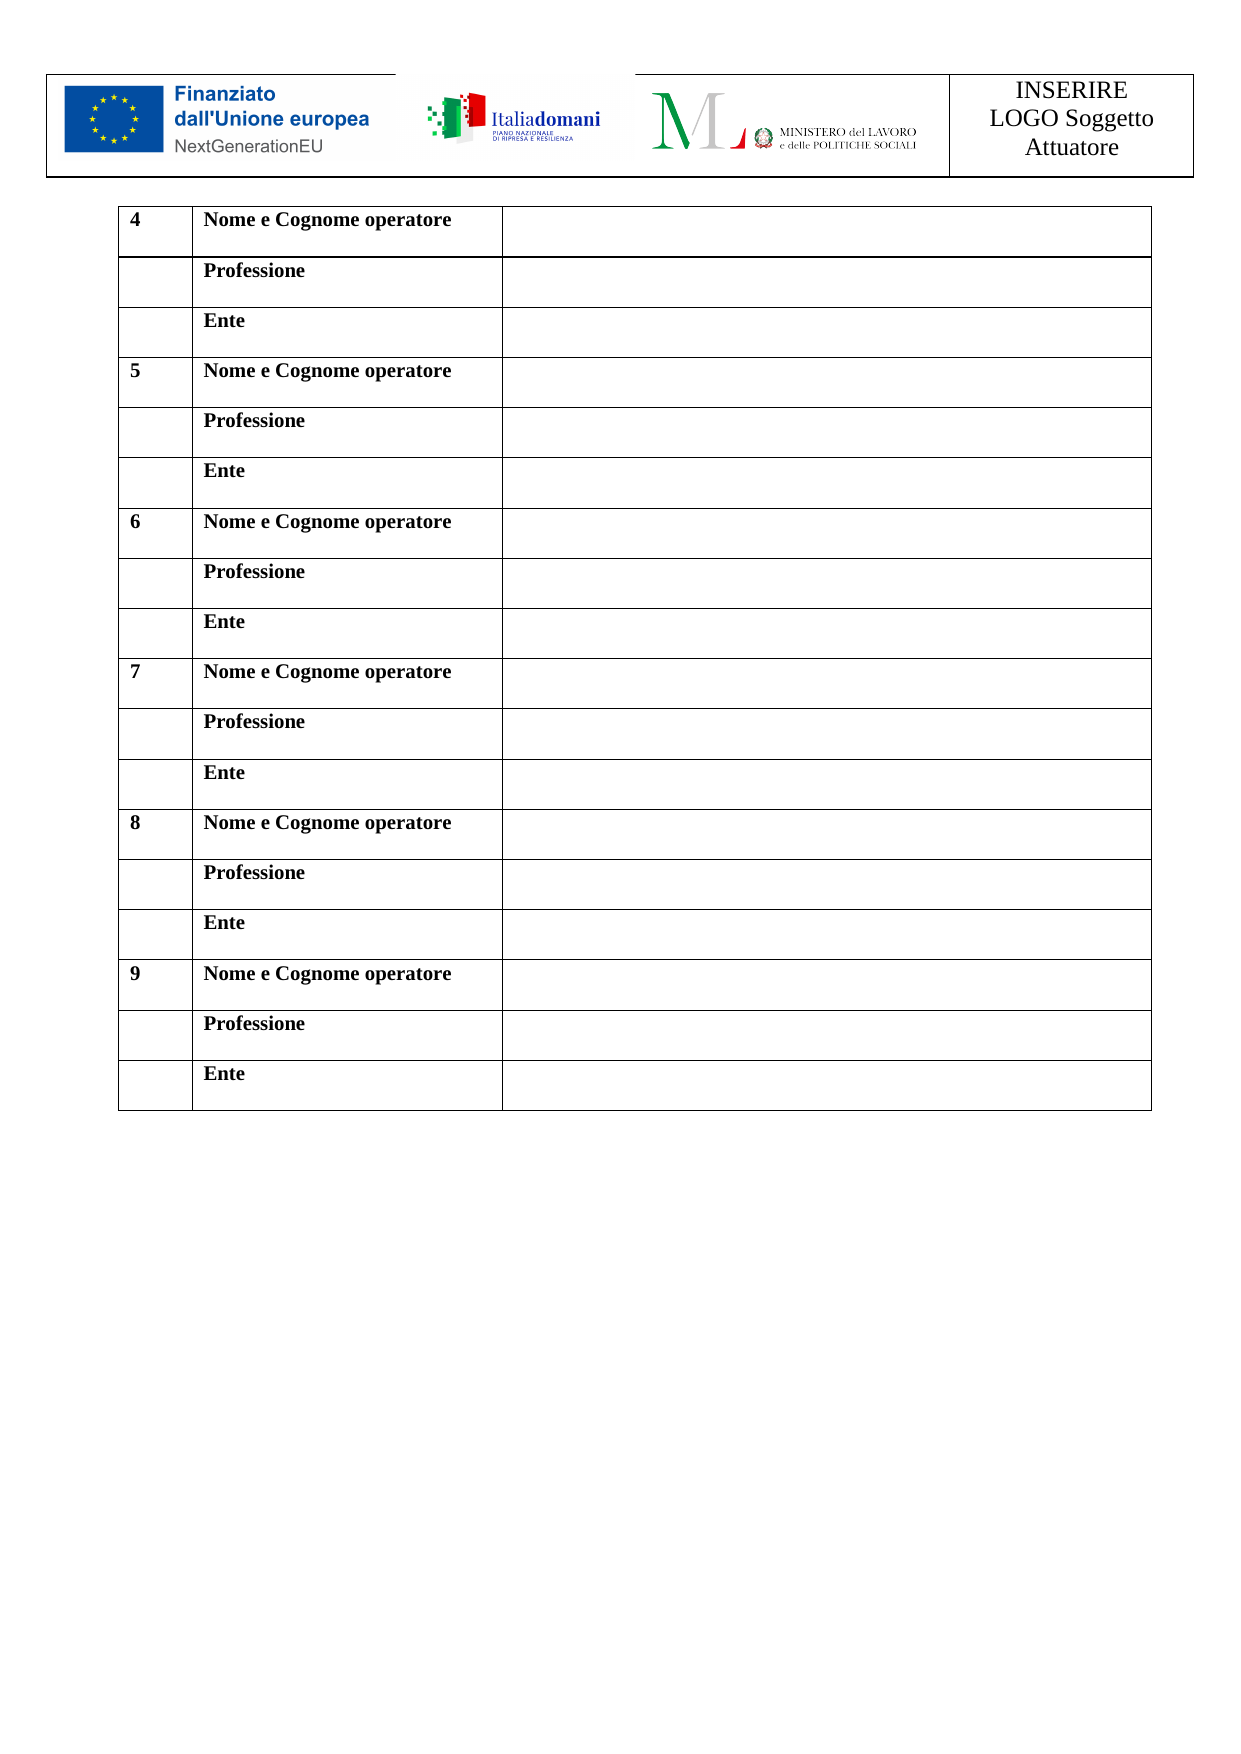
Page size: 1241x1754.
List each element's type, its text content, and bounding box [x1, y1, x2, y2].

table_cell [119, 458, 192, 507]
table_cell [119, 910, 192, 959]
table_cell Nome e Cognome operatore [193, 960, 502, 1009]
table_cell [503, 810, 1151, 859]
table_cell [119, 760, 192, 809]
table_cell [119, 408, 192, 457]
table_cell [503, 358, 1151, 407]
table_cell [503, 559, 1151, 608]
table_cell [503, 910, 1151, 959]
table_cell Nome e Cognome operatore [193, 509, 502, 558]
table_cell [503, 308, 1151, 357]
table_cell [503, 1061, 1151, 1110]
table_cell Ente [193, 458, 502, 507]
table_cell [503, 960, 1151, 1009]
table_cell [503, 659, 1151, 708]
table_cell Nome e Cognome operatore [193, 207, 502, 256]
table_cell [503, 458, 1151, 507]
table_cell [503, 1011, 1151, 1060]
table_cell Ente [193, 760, 502, 809]
table_cell [119, 559, 192, 608]
table_cell Nome e Cognome operatore [193, 810, 502, 859]
table_cell Professione [193, 860, 502, 909]
table_cell Nome e Cognome operatore [193, 659, 502, 708]
table_cell Professione [193, 1011, 502, 1060]
table_cell [503, 760, 1151, 809]
table_cell [119, 709, 192, 758]
table_cell [119, 609, 192, 658]
table_cell [503, 860, 1151, 909]
table_cell 7 [119, 659, 192, 708]
table_cell 4 [119, 207, 192, 256]
table_cell [119, 1011, 192, 1060]
table_cell [503, 609, 1151, 658]
table_cell [503, 258, 1151, 307]
table_cell [503, 509, 1151, 558]
picture [57, 74, 933, 161]
table_cell Professione [193, 559, 502, 608]
table_cell [503, 207, 1151, 256]
table_cell Professione [193, 408, 502, 457]
table_cell Ente [193, 1061, 502, 1110]
table_cell [503, 709, 1151, 758]
table_cell 8 [119, 810, 192, 859]
table_cell Ente [193, 609, 502, 658]
table_cell Professione [193, 258, 502, 307]
table_cell 5 [119, 358, 192, 407]
table_cell [119, 308, 192, 357]
table_cell Ente [193, 308, 502, 357]
table_cell [503, 408, 1151, 457]
table_cell 6 [119, 509, 192, 558]
table_cell [119, 1061, 192, 1110]
table_cell 9 [119, 960, 192, 1009]
table_cell [119, 860, 192, 909]
table_cell [119, 258, 192, 307]
table_cell Nome e Cognome operatore [193, 358, 502, 407]
table_cell Ente [193, 910, 502, 959]
table_cell Professione [193, 709, 502, 758]
